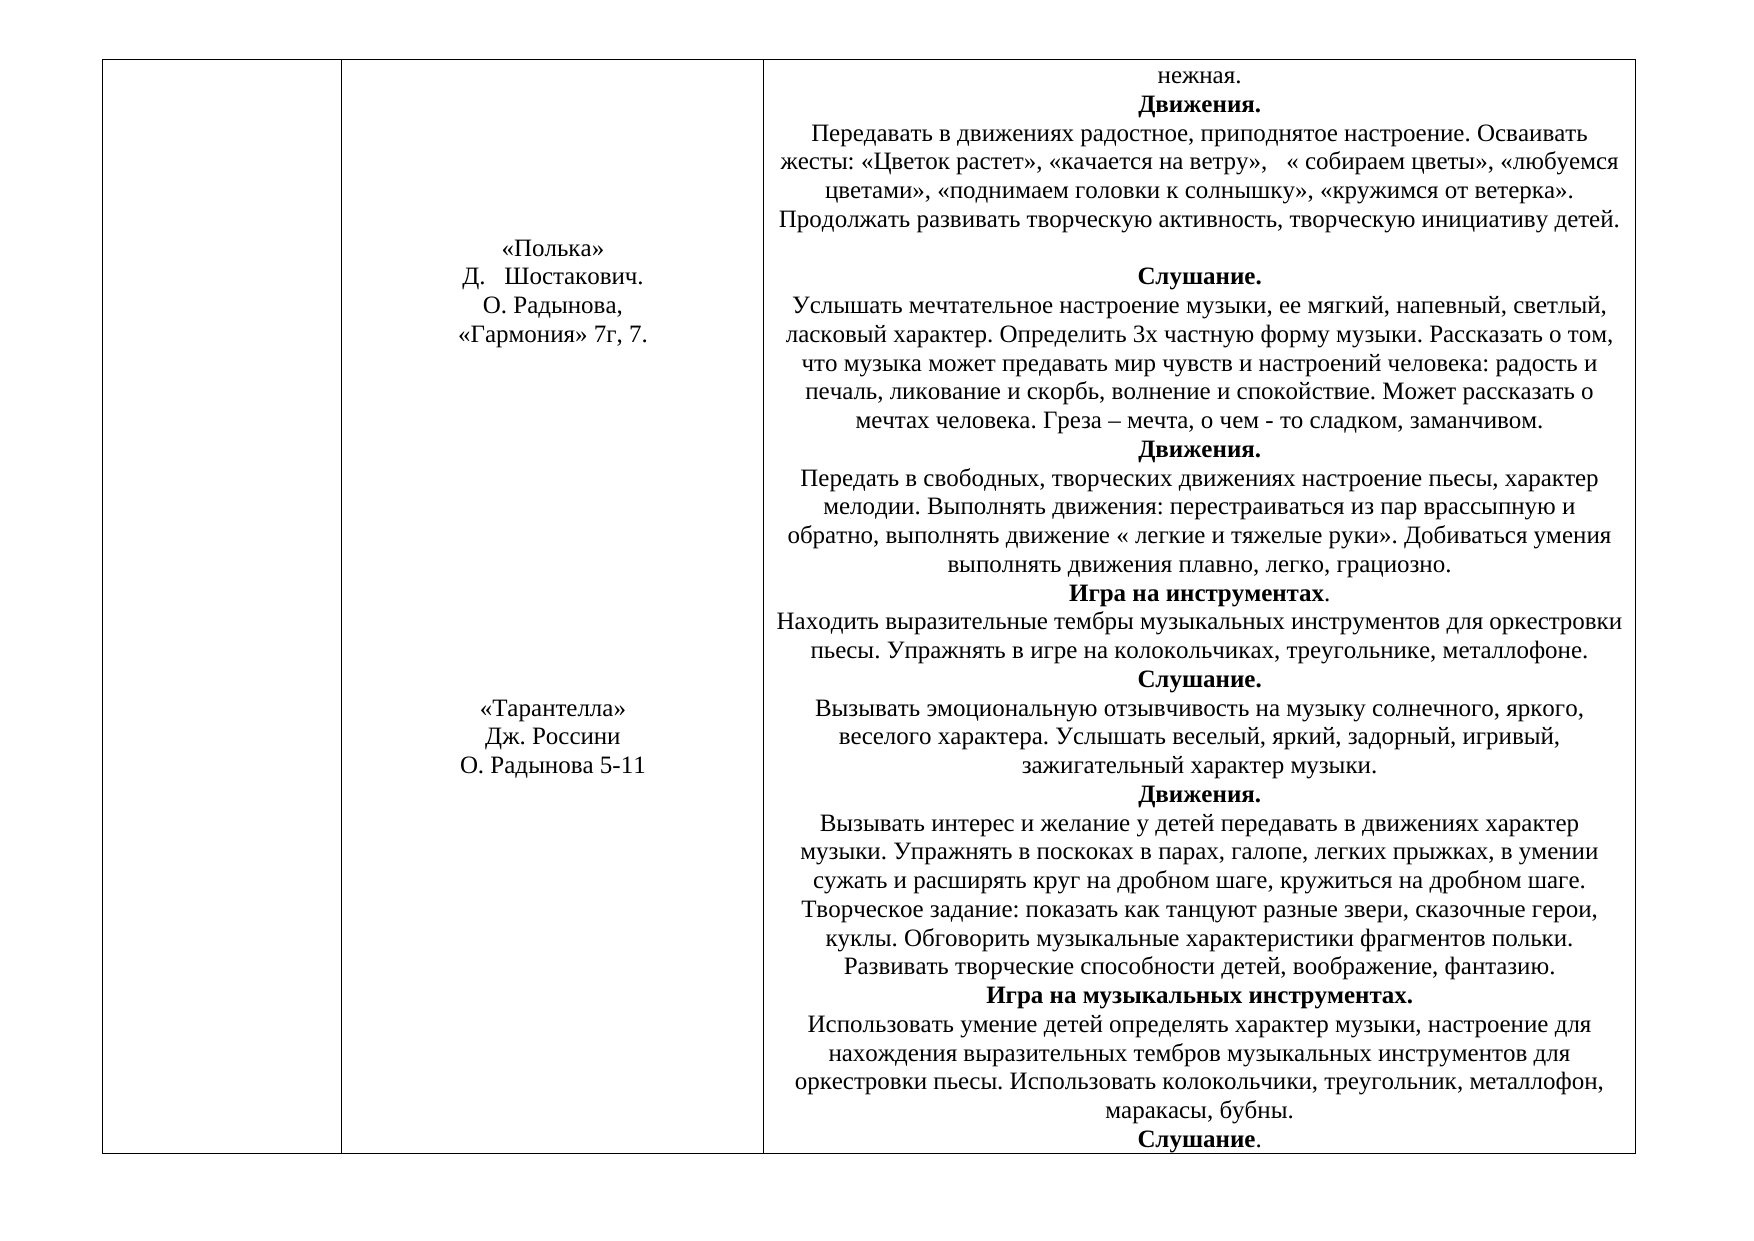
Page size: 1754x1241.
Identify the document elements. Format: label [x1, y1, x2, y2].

table_cell [342, 60, 763, 1153]
table_cell [764, 60, 1635, 1153]
table_cell [103, 60, 341, 1153]
